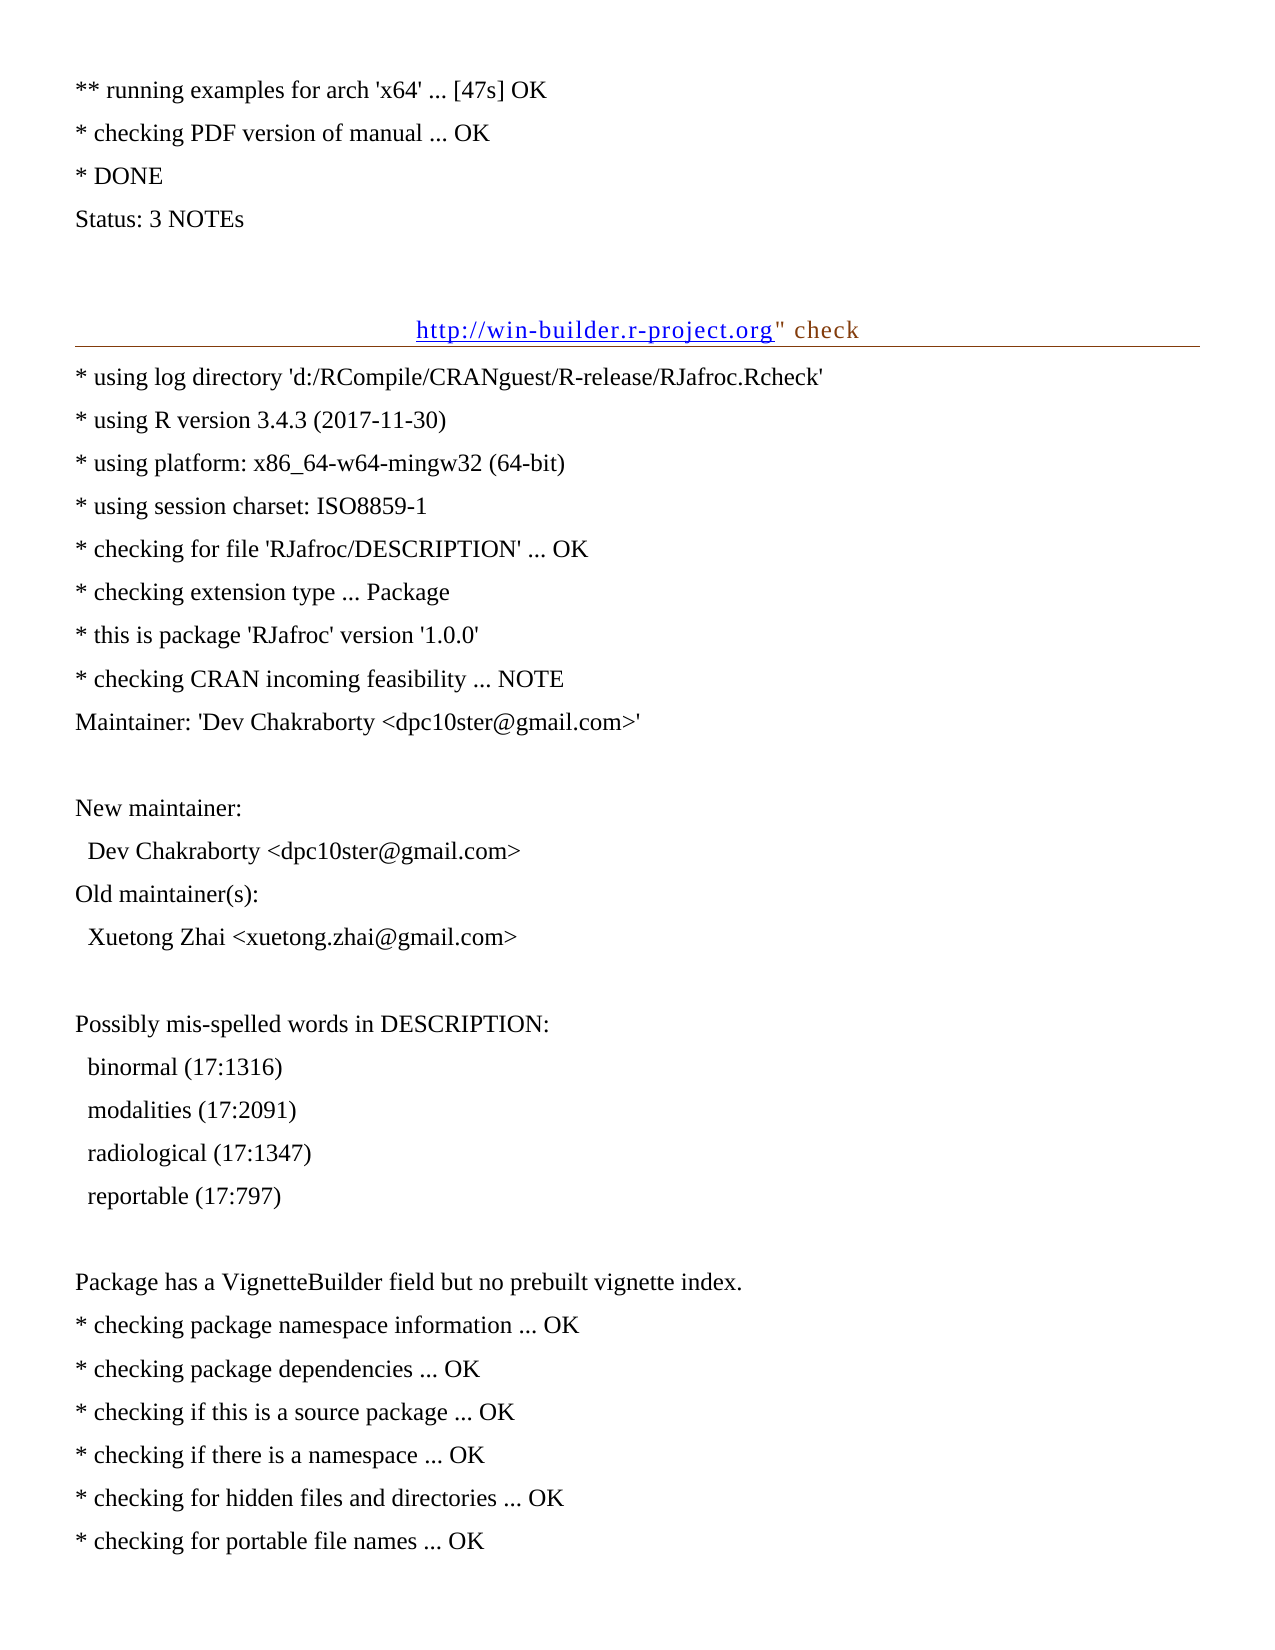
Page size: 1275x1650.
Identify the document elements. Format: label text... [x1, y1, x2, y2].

text * checking if this is a source package ... OK [75, 1397, 1200, 1426]
text * checking package namespace information ... OK [75, 1311, 1200, 1339]
text * using platform: x86_64-w64-mingw32 (64-bit) [75, 448, 1200, 477]
text Old maintainer(s): [75, 879, 1200, 908]
text Maintainer: 'Dev Chakraborty <dpc10ster@gmail.com>' [75, 707, 1200, 736]
text Package has a VignetteBuilder field but no prebuilt vignette index. [75, 1267, 1200, 1296]
text Status: 3 NOTEs [75, 204, 1200, 233]
text * checking CRAN incoming feasibility ... NOTE [75, 664, 1200, 692]
text New maintainer: [75, 793, 1200, 822]
text * using session charset: ISO8859-1 [75, 491, 1200, 520]
text * checking extension type ... Package [75, 577, 1200, 606]
subtitle http://win-builder.r-project.org" check [75, 316, 1200, 346]
text * this is package 'RJafroc' version '1.0.0' [75, 621, 1200, 649]
text Possibly mis-spelled words in DESCRIPTION: [75, 1009, 1200, 1037]
text Dev Chakraborty <dpc10ster@gmail.com> [75, 836, 1200, 865]
text * DONE [75, 161, 1200, 190]
text * checking for portable file names ... OK [75, 1526, 1200, 1555]
text binormal (17:1316) [75, 1052, 1200, 1081]
text * using log directory 'd:/RCompile/CRANguest/R-release/RJafroc.Rcheck' [75, 362, 1200, 391]
text ** running examples for arch 'x64' ... [47s] OK [75, 75, 1200, 104]
text * checking if there is a namespace ... OK [75, 1440, 1200, 1469]
text * checking for hidden files and directories ... OK [75, 1483, 1200, 1512]
text modalities (17:2091) [75, 1095, 1200, 1124]
text radiological (17:1347) [75, 1138, 1200, 1167]
text reportable (17:797) [75, 1181, 1200, 1210]
text * using R version 3.4.3 (2017-11-30) [75, 405, 1200, 434]
text * checking PDF version of manual ... OK [75, 118, 1200, 147]
text * checking for file 'RJafroc/DESCRIPTION' ... OK [75, 534, 1200, 563]
text * checking package dependencies ... OK [75, 1354, 1200, 1382]
text Xuetong Zhai <xuetong.zhai@gmail.com> [75, 922, 1200, 951]
